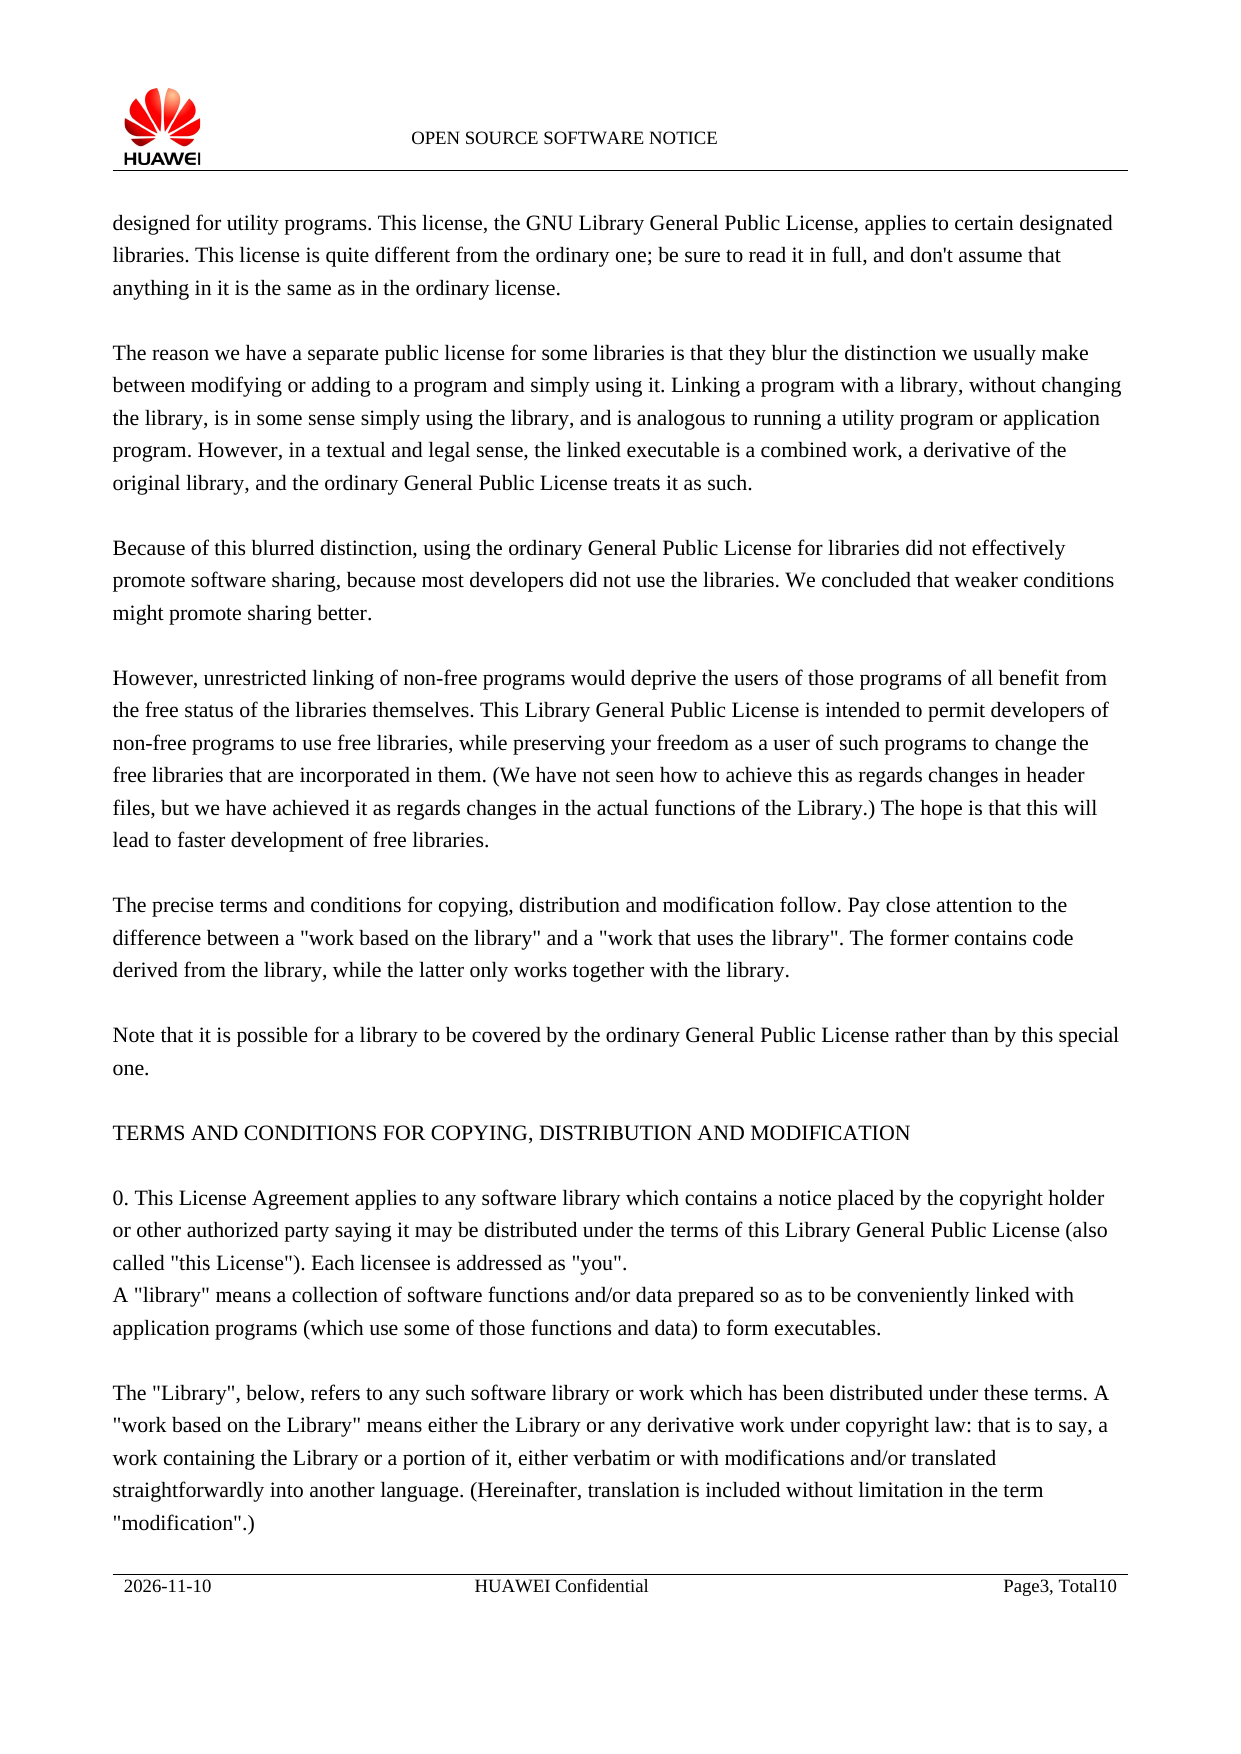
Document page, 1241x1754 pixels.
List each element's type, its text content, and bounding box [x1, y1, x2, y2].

picture [124, 88, 201, 165]
